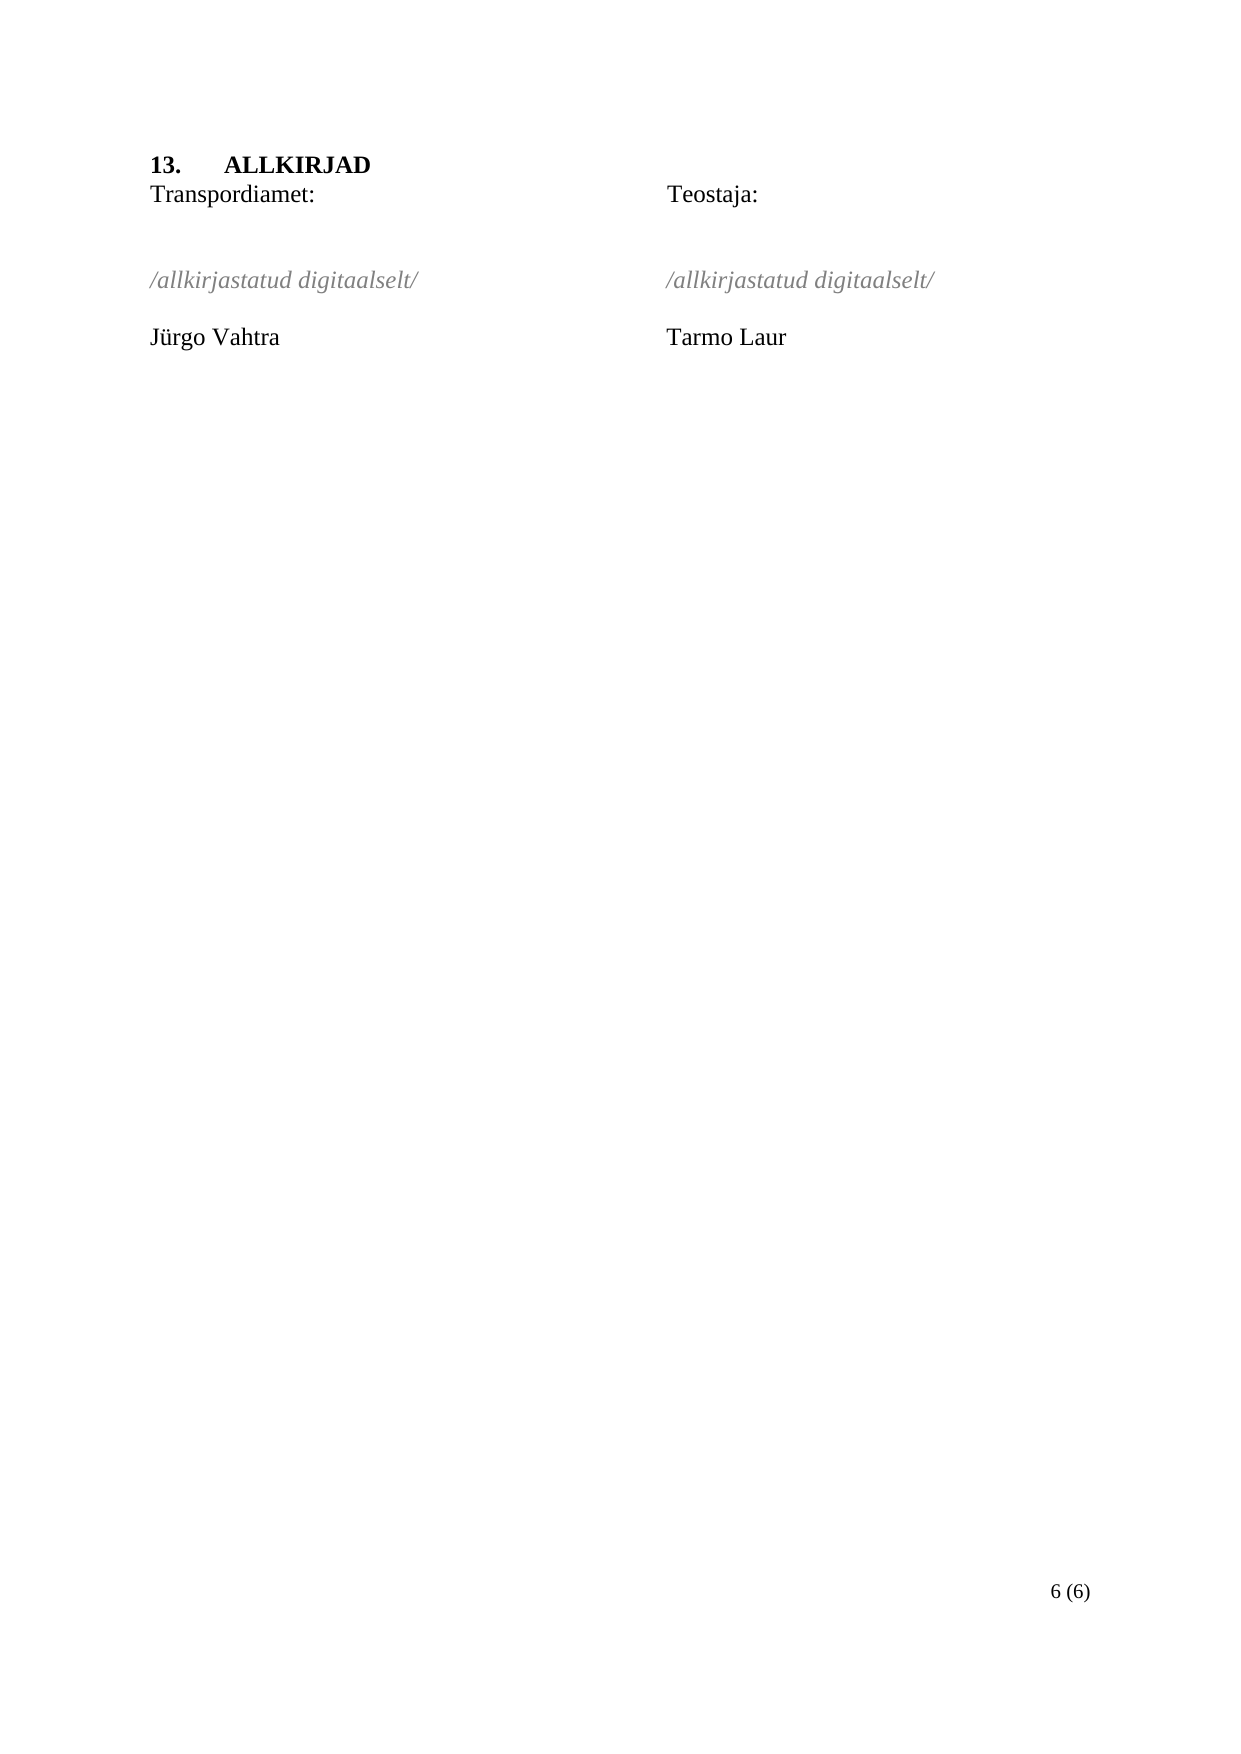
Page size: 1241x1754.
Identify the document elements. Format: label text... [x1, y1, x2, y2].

list /allkirjastatud digitaalselt/ /allkirjastatud digitaalselt/ [150, 265, 1090, 294]
list Jürgo Vahtra Tarmo Laur [150, 322, 1090, 351]
text Transpordiamet: Teostaja: [150, 179, 1090, 207]
subtitle ALLKIRJAD [150, 150, 1090, 179]
